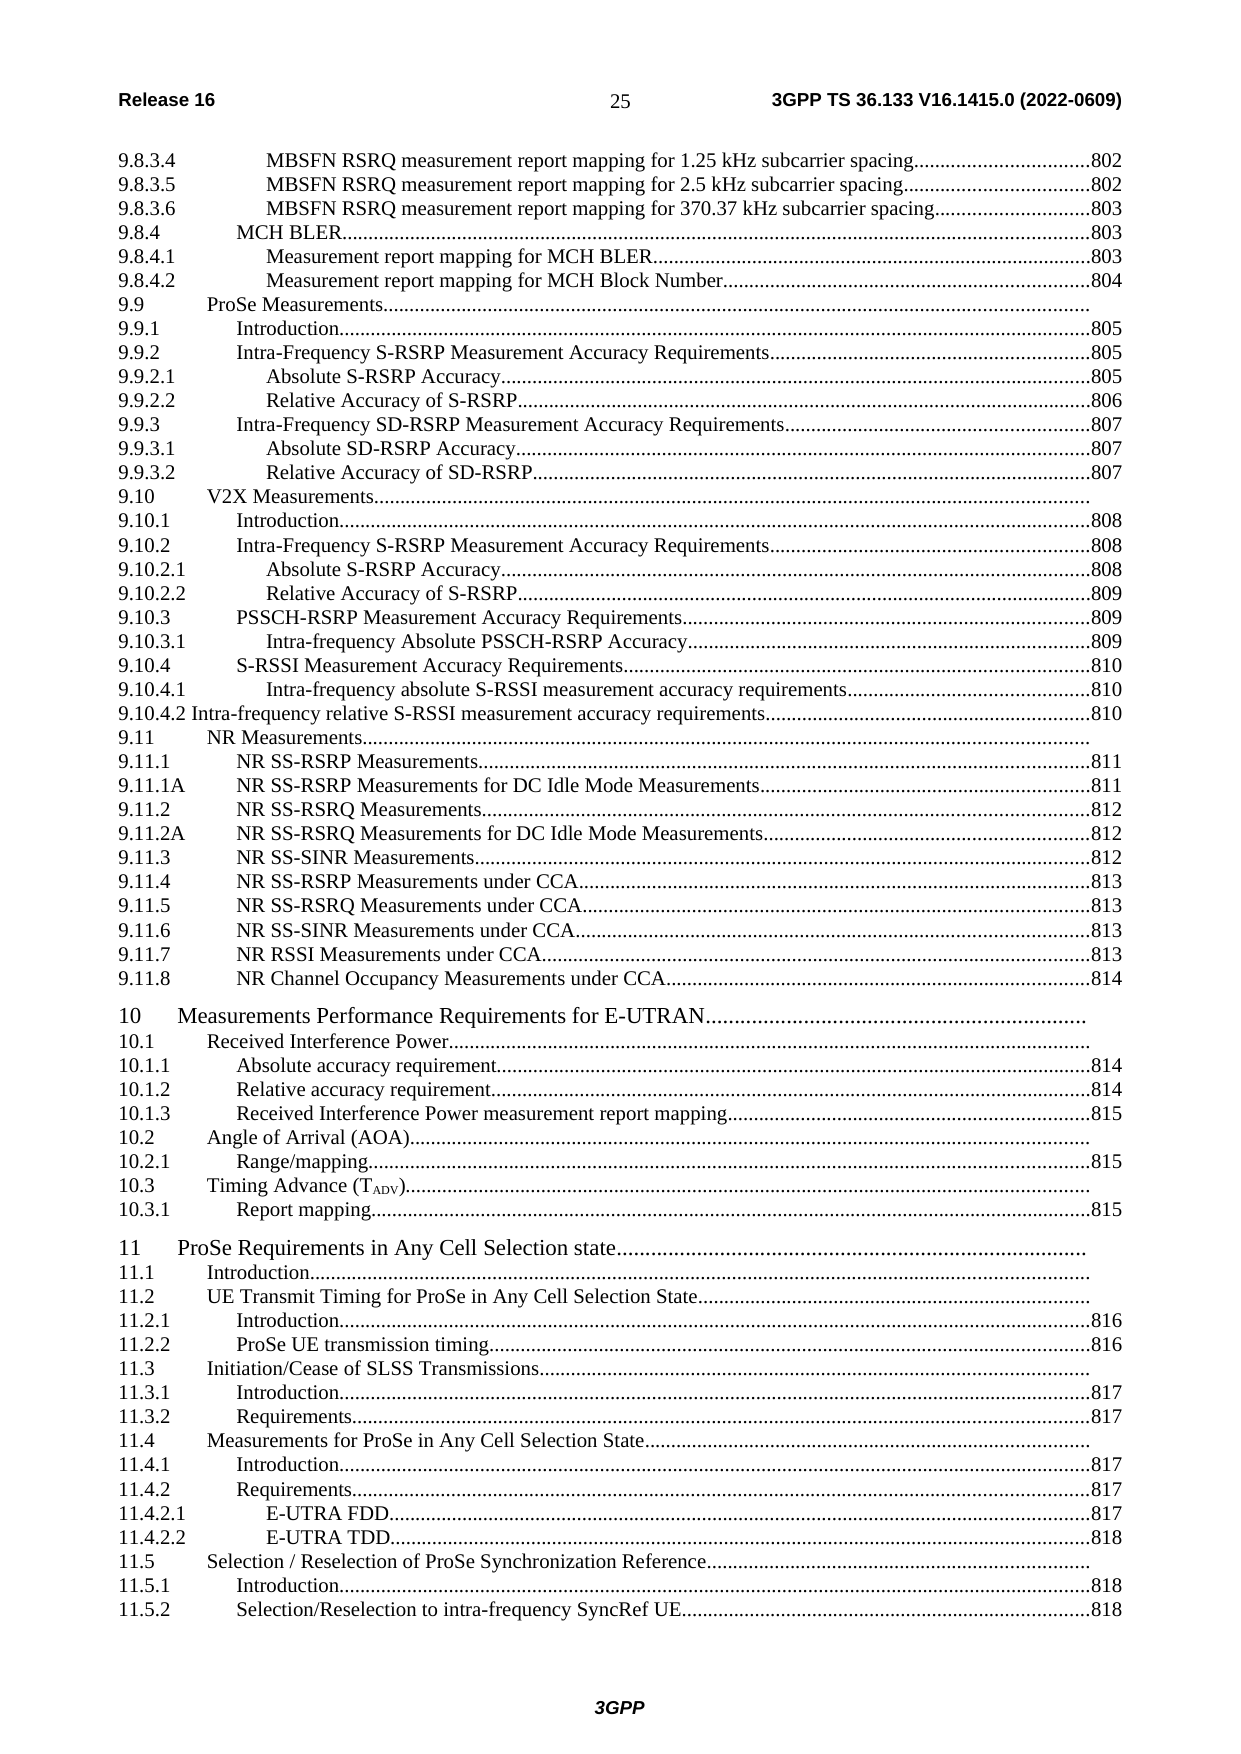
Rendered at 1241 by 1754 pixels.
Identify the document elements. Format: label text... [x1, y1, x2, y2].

text 11.4.2 Requirements 817 [118, 1476, 1122, 1501]
text 9.9.2.2 Relative Accuracy of S-RSRP 806 [118, 388, 1122, 412]
text 9.10.1 Introduction 808 [118, 508, 1122, 532]
text 11.4.1 Introduction 817 [118, 1452, 1122, 1476]
text 9.9 ProSe Measurements 805 [118, 292, 1078, 316]
text 9.11.8 NR Channel Occupancy Measurements under CCA 814 [118, 966, 1122, 990]
text 10.1.1 Absolute accuracy requirement 814 [118, 1053, 1122, 1077]
text 9.11.1A NR SS-RSRP Measurements for DC Idle Mode Measurements 811 [118, 773, 1122, 797]
text 9.10.2 Intra-Frequency S-RSRP Measurement Accuracy Requirements 808 [118, 532, 1122, 557]
text 9.10.3.1 Intra-frequency Absolute PSSCH-RSRP Accuracy 809 [118, 629, 1122, 653]
text 10.1 Received Interference Power 814 [118, 1028, 1078, 1053]
text 9.9.3.2 Relative Accuracy of SD-RSRP 807 [118, 460, 1122, 484]
text 9.9.3 Intra-Frequency SD-RSRP Measurement Accuracy Requirements 807 [118, 412, 1122, 436]
text 11.5.1 Introduction 818 [118, 1573, 1122, 1597]
text 9.10.2.2 Relative Accuracy of S-RSRP 809 [118, 581, 1122, 605]
text 9.10.2.1 Absolute S-RSRP Accuracy 808 [118, 557, 1122, 581]
text 9.10.4 S-RSSI Measurement Accuracy Requirements 810 [118, 653, 1122, 677]
text 9.11.3 NR SS-SINR Measurements 812 [118, 845, 1122, 869]
text 9.10.4.2 Intra-frequency relative S-RSSI measurement accuracy requirements 810 [118, 701, 1122, 725]
text 10 Measurements Performance Requirements for E-UTRAN 814 [118, 1002, 1078, 1028]
text 10.1.3 Received Interference Power measurement report mapping 815 [118, 1101, 1122, 1125]
text 9.10 V2X Measurements 808 [118, 484, 1078, 508]
text 9.11.7 NR RSSI Measurements under CCA 813 [118, 942, 1122, 966]
text 11.2 UE Transmit Timing for ProSe in Any Cell Selection State 816 [118, 1284, 1078, 1308]
text 11.5.2 Selection/Reselection to intra-frequency SyncRef UE 818 [118, 1597, 1122, 1621]
text 11.2.1 Introduction 816 [118, 1308, 1122, 1332]
text 11.3.1 Introduction 817 [118, 1380, 1122, 1404]
text 11.5 Selection / Reselection of ProSe Synchronization Reference 818 [118, 1549, 1078, 1573]
text 9.11.4 NR SS-RSRP Measurements under CCA 813 [118, 869, 1122, 893]
text 9.11 NR Measurements 811 [118, 725, 1078, 749]
text 9.8.3.5 MBSFN RSRQ measurement report mapping for 2.5 kHz subcarrier spacing 802 [118, 172, 1122, 196]
text 11 ProSe Requirements in Any Cell Selection state 816 [118, 1233, 1078, 1260]
text 11.4.2.2 E-UTRA TDD 818 [118, 1524, 1122, 1549]
text 11.1 Introduction 816 [118, 1260, 1078, 1284]
text 9.9.2.1 Absolute S-RSRP Accuracy 805 [118, 364, 1122, 388]
text 9.11.2 NR SS-RSRQ Measurements 812 [118, 797, 1122, 821]
text 10.1.2 Relative accuracy requirement 814 [118, 1077, 1122, 1101]
text 9.8.4.2 Measurement report mapping for MCH Block Number 804 [118, 268, 1122, 292]
text 11.3.2 Requirements 817 [118, 1404, 1122, 1428]
text 9.8.4 MCH BLER 803 [118, 220, 1122, 244]
text 9.11.5 NR SS-RSRQ Measurements under CCA 813 [118, 893, 1122, 917]
text 9.10.3 PSSCH-RSRP Measurement Accuracy Requirements 809 [118, 605, 1122, 629]
text 10.3.1 Report mapping 815 [118, 1197, 1122, 1221]
text 10.3 Timing Advance (TADV) 815 [118, 1173, 1078, 1197]
text 10.2 Angle of Arrival (AOA) 815 [118, 1125, 1078, 1149]
text 9.9.2 Intra-Frequency S-RSRP Measurement Accuracy Requirements 805 [118, 340, 1122, 364]
text 9.10.4.1 Intra-frequency absolute S-RSSI measurement accuracy requirements 810 [118, 677, 1122, 701]
text 10.2.1 Range/mapping 815 [118, 1149, 1122, 1173]
text 9.11.1 NR SS-RSRP Measurements 811 [118, 749, 1122, 773]
text 9.9.1 Introduction 805 [118, 316, 1122, 340]
text 11.4.2.1 E-UTRA FDD 817 [118, 1501, 1122, 1524]
text 11.4 Measurements for ProSe in Any Cell Selection State 817 [118, 1428, 1078, 1452]
text 9.8.3.4 MBSFN RSRQ measurement report mapping for 1.25 kHz subcarrier spacing 802 [118, 147, 1122, 172]
text 9.8.3.6 MBSFN RSRQ measurement report mapping for 370.37 kHz subcarrier spacing 803 [118, 196, 1122, 220]
text 9.9.3.1 Absolute SD-RSRP Accuracy 807 [118, 436, 1122, 460]
text 9.11.2A NR SS-RSRQ Measurements for DC Idle Mode Measurements 812 [118, 821, 1122, 845]
text 9.8.4.1 Measurement report mapping for MCH BLER 803 [118, 244, 1122, 268]
text 11.2.2 ProSe UE transmission timing 816 [118, 1332, 1122, 1356]
text 11.3 Initiation/Cease of SLSS Transmissions 817 [118, 1356, 1078, 1380]
text 9.11.6 NR SS-SINR Measurements under CCA 813 [118, 917, 1122, 942]
